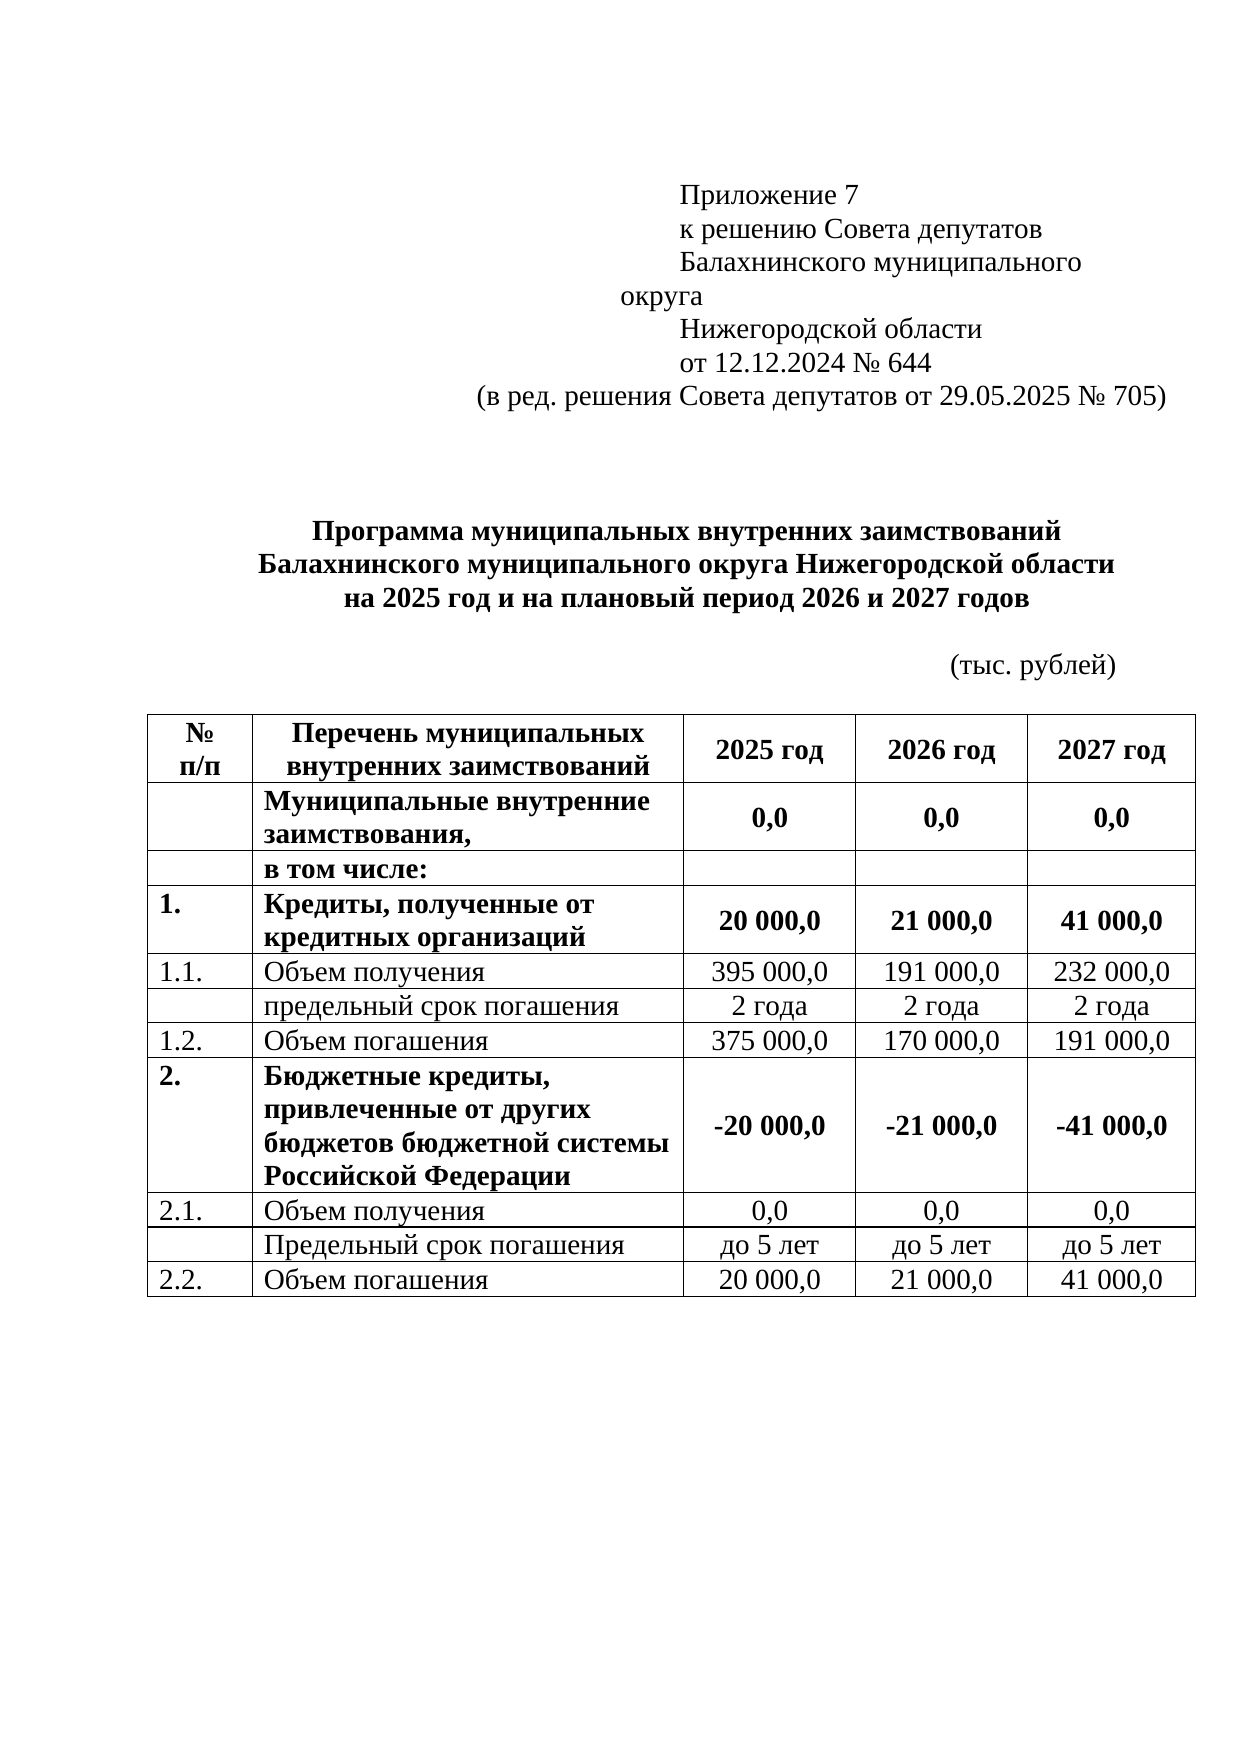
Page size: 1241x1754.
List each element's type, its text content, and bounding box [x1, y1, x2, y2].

table_cell 0,0 [684, 783, 855, 850]
table_cell 375 000,0 [684, 1023, 855, 1057]
table_cell 2 года [856, 989, 1027, 1022]
table_cell 1.2. [148, 1023, 252, 1057]
table_cell 21 000,0 [856, 886, 1027, 953]
table_cell Объем погашения [253, 1023, 683, 1057]
table_cell 1. [148, 886, 252, 953]
table_cell Объем погашения [253, 1262, 683, 1296]
text (тыс. рублей) [148, 647, 1166, 680]
table_cell 20 000,0 [684, 886, 855, 953]
table_cell в том числе: [253, 851, 683, 885]
text на 2025 год и на плановый период 2026 и 2027 годов [148, 580, 1166, 613]
table_cell 2.2. [148, 1262, 252, 1296]
table_header Перечень муниципальных внутренних заимствований [253, 715, 683, 782]
table_cell [856, 851, 1027, 885]
table_cell Объем получения [253, 1193, 683, 1226]
table_cell до 5 лет [856, 1228, 1027, 1261]
table_cell 0,0 [856, 1193, 1027, 1226]
table_cell 0,0 [1028, 1193, 1195, 1226]
table_cell 0,0 [856, 783, 1027, 850]
text (в ред. решения Совета депутатов от 29.05.2025 № 705) [148, 378, 1166, 412]
table_cell Бюджетные кредиты, привлеченные от других бюджетов бюджетной системы Российской Федерации [253, 1058, 683, 1192]
table_cell 170 000,0 [856, 1023, 1027, 1057]
table_header 2026 год [856, 715, 1027, 782]
table_cell 2. [148, 1058, 252, 1192]
table_cell [684, 851, 855, 885]
table_cell [148, 851, 252, 885]
table_cell [148, 989, 252, 1022]
table_cell 41 000,0 [1028, 1262, 1195, 1296]
text Программа муниципальных внутренних заимствований [148, 513, 1166, 546]
title от 12.12.2024 № 644 [620, 345, 1166, 378]
title Приложение 7 [620, 177, 1166, 211]
table_cell 191 000,0 [856, 954, 1027, 987]
table_cell Кредиты, полученные от кредитных организаций [253, 886, 683, 953]
table_cell 2 года [684, 989, 855, 1022]
table_cell Муниципальные внутренние заимствования, [253, 783, 683, 850]
table_cell предельный срок погашения [253, 989, 683, 1022]
table_cell -21 000,0 [856, 1058, 1027, 1192]
table_cell до 5 лет [684, 1228, 855, 1261]
table_cell 2 года [1028, 989, 1195, 1022]
table_cell [1028, 851, 1195, 885]
table_cell 191 000,0 [1028, 1023, 1195, 1057]
table_header № п/п [148, 715, 252, 782]
table_cell 1.1. [148, 954, 252, 987]
table_cell 232 000,0 [1028, 954, 1195, 987]
table_header 2025 год [684, 715, 855, 782]
table_cell 0,0 [1028, 783, 1195, 850]
table_cell 21 000,0 [856, 1262, 1027, 1296]
table_cell -20 000,0 [684, 1058, 855, 1192]
table_cell [148, 783, 252, 850]
table_cell -41 000,0 [1028, 1058, 1195, 1192]
table_cell 395 000,0 [684, 954, 855, 987]
table_cell [148, 1228, 252, 1261]
table_cell 0,0 [684, 1193, 855, 1226]
table_cell Предельный срок погашения [253, 1228, 683, 1261]
table_cell до 5 лет [1028, 1228, 1195, 1261]
table_cell 41 000,0 [1028, 886, 1195, 953]
title Нижегородской области [620, 311, 1166, 345]
table_cell 20 000,0 [684, 1262, 855, 1296]
table_cell Объем получения [253, 954, 683, 987]
table_header 2027 год [1028, 715, 1195, 782]
title Балахнинского муниципального округа [620, 244, 1166, 311]
title к решению Совета депутатов [620, 211, 1166, 244]
text Балахнинского муниципального округа Нижегородской области [148, 546, 1166, 580]
table_cell 2.1. [148, 1193, 252, 1226]
